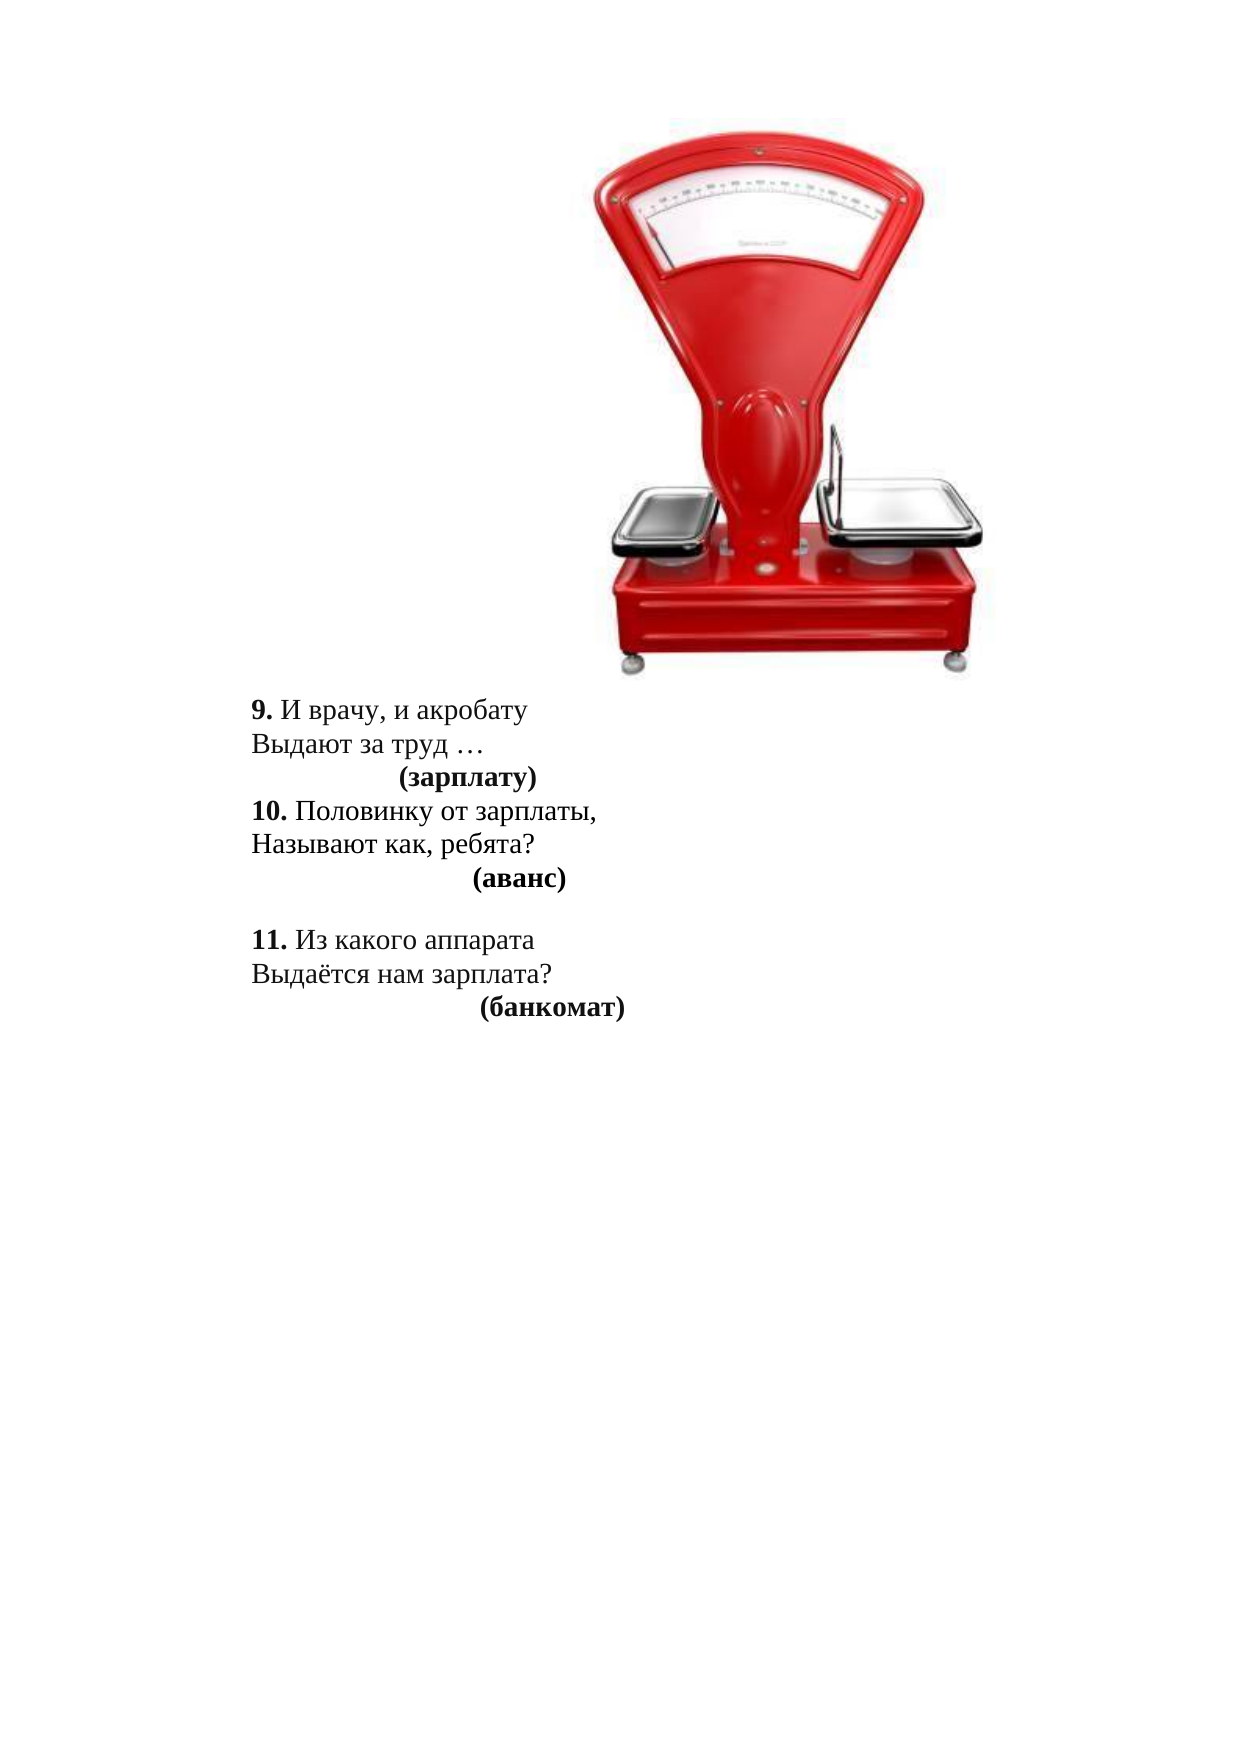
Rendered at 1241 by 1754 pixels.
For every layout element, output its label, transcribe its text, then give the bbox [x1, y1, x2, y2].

text (аванс) [398, 860, 1152, 922]
text 10. Половинку от зарплаты, Называют как, ребята? [557, 793, 1152, 860]
text Выдаётся нам зарплата? [177, 956, 1152, 989]
text (зарплату) [325, 759, 1152, 793]
picture [546, 118, 1033, 687]
text (банкомат) [398, 989, 1152, 1023]
text 11. Из какого аппарата [177, 922, 1152, 956]
text Выдают за труд … [177, 726, 1152, 759]
text 9. И врачу, и акробату [177, 692, 1152, 726]
